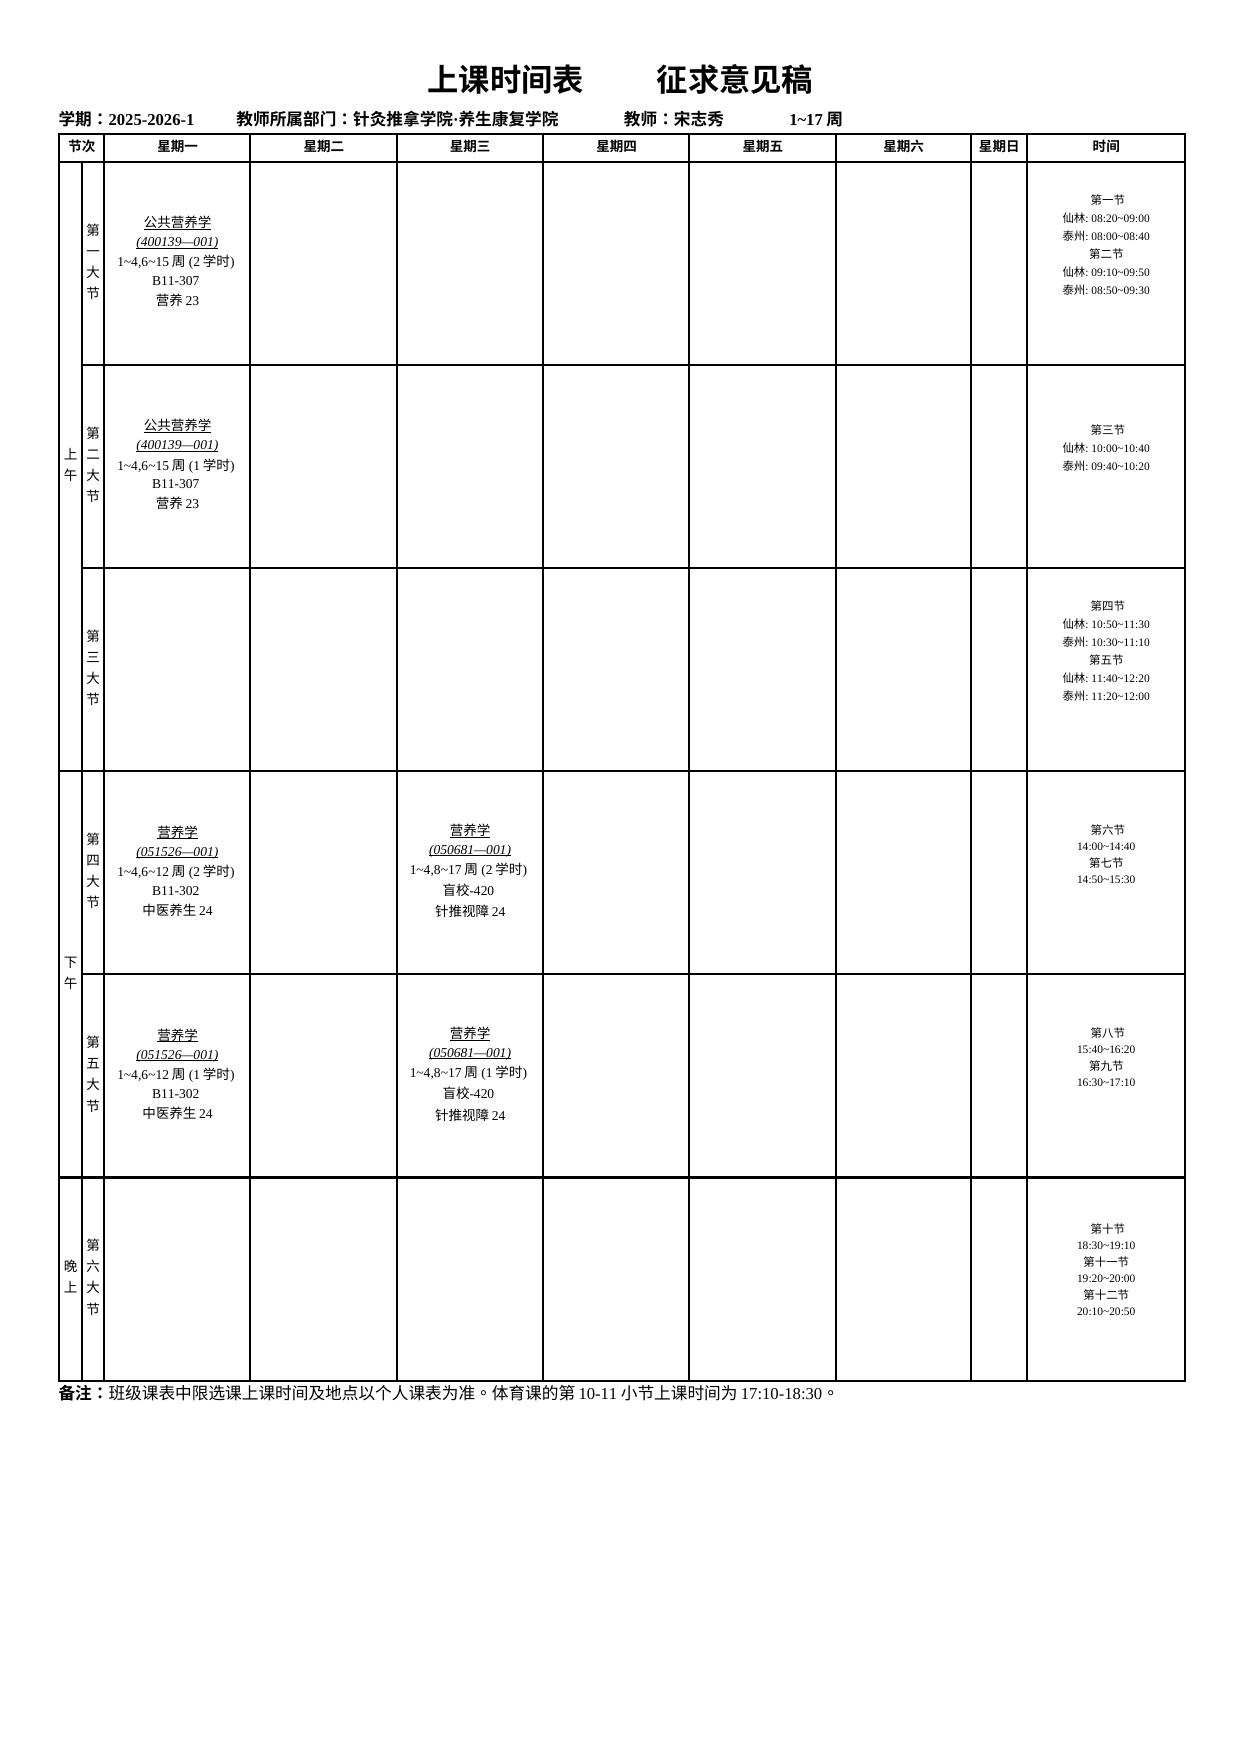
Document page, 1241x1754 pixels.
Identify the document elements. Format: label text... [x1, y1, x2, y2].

table_cell [544, 366, 688, 567]
table_cell [690, 163, 835, 364]
table_cell [690, 569, 835, 770]
table_cell [398, 1179, 542, 1379]
table_header 星期五 [690, 135, 835, 161]
table_header 节次 [60, 135, 103, 161]
table_cell 营养学 (051526—001) 1~4,6~12周 (2学时) B11-302 中医养生24 [105, 772, 249, 973]
table_cell 第十节 18:30~19:10 第十一节 19:20~20:00 第十二节 20:10~20:50 [1028, 1179, 1184, 1379]
table_cell [972, 975, 1026, 1176]
table_header 星期四 [544, 135, 688, 161]
table_cell 公共营养学 (400139—001) 1~4,6~15周 (1学时) B11-307 营养23 [105, 366, 249, 567]
table_cell [690, 366, 835, 567]
table_cell [544, 569, 688, 770]
table_cell [837, 366, 970, 567]
table_cell 第六大节 [83, 1179, 103, 1379]
table_cell [544, 1179, 688, 1379]
text 学期：2025-2026-1 教师所属部门：针灸推拿学院·养生康复学院 教师：宋志秀 1~17周 [58, 107, 1182, 130]
table_cell 第五大节 [83, 975, 103, 1176]
table_cell [105, 1179, 249, 1379]
table_cell 晚上 [60, 1179, 81, 1379]
table_cell [251, 772, 396, 973]
table_cell [251, 569, 396, 770]
table_cell 第四节 仙林: 10:50~11:30 泰州: 10:30~11:10 第五节 仙林: 11:40~12:20 泰州: 11:20~12:00 [1028, 569, 1184, 770]
table_cell 公共营养学 (400139—001) 1~4,6~15周 (2学时) B11-307 营养23 [105, 163, 249, 364]
table_cell 第六节 14:00~14:40 第七节 14:50~15:30 [1028, 772, 1184, 973]
table_cell 第一节 仙林: 08:20~09:00 泰州: 08:00~08:40 第二节 仙林: 09:10~09:50 泰州: 08:50~09:30 [1028, 163, 1184, 364]
text 上课时间表 征求意见稿 [58, 58, 1182, 101]
table_cell 营养学 (050681—001) 1~4,8~17周 (1学时) 盲校-420 针推视障24 [398, 975, 542, 1176]
table_cell [544, 772, 688, 973]
table_cell [972, 1179, 1026, 1379]
table_cell 第一大节 [83, 163, 103, 364]
table_cell [251, 163, 396, 364]
table_cell [544, 163, 688, 364]
table_cell 上午 [60, 163, 81, 770]
table_cell [690, 975, 835, 1176]
table_cell [105, 569, 249, 770]
table_cell 第二大节 [83, 366, 103, 567]
table_cell 第三大节 [83, 569, 103, 770]
table_cell [398, 163, 542, 364]
text 备注：班级课表中限选课上课时间及地点以个人课表为准。体育课的第10-11小节上课时间为17:10-18:30。 [58, 1382, 1182, 1404]
table_cell [972, 163, 1026, 364]
table_cell [251, 1179, 396, 1379]
table_cell 营养学 (051526—001) 1~4,6~12周 (1学时) B11-302 中医养生24 [105, 975, 249, 1176]
table_cell [837, 1179, 970, 1379]
table_cell [972, 772, 1026, 973]
table_cell 第八节 15:40~16:20 第九节 16:30~17:10 [1028, 975, 1184, 1176]
table_cell [544, 975, 688, 1176]
table_cell [837, 975, 970, 1176]
table_cell [398, 366, 542, 567]
table_cell 营养学 (050681—001) 1~4,8~17周 (2学时) 盲校-420 针推视障24 [398, 772, 542, 973]
table_cell [837, 772, 970, 973]
table_header 星期三 [398, 135, 542, 161]
table_header 星期六 [837, 135, 970, 161]
table_header 时间 [1028, 135, 1184, 161]
table_cell 第三节 仙林: 10:00~10:40 泰州: 09:40~10:20 [1028, 366, 1184, 567]
table_cell [837, 163, 970, 364]
table_header 星期二 [251, 135, 396, 161]
table_cell [251, 975, 396, 1176]
table_cell [251, 366, 396, 567]
table_cell [690, 772, 835, 973]
table_cell [972, 366, 1026, 567]
table_cell 下午 [60, 772, 81, 1176]
table_cell [398, 569, 542, 770]
table_cell [837, 569, 970, 770]
table_cell [972, 569, 1026, 770]
table_cell [690, 1179, 835, 1379]
table_header 星期日 [972, 135, 1026, 161]
table_cell 第四大节 [83, 772, 103, 973]
table_header 星期一 [105, 135, 249, 161]
